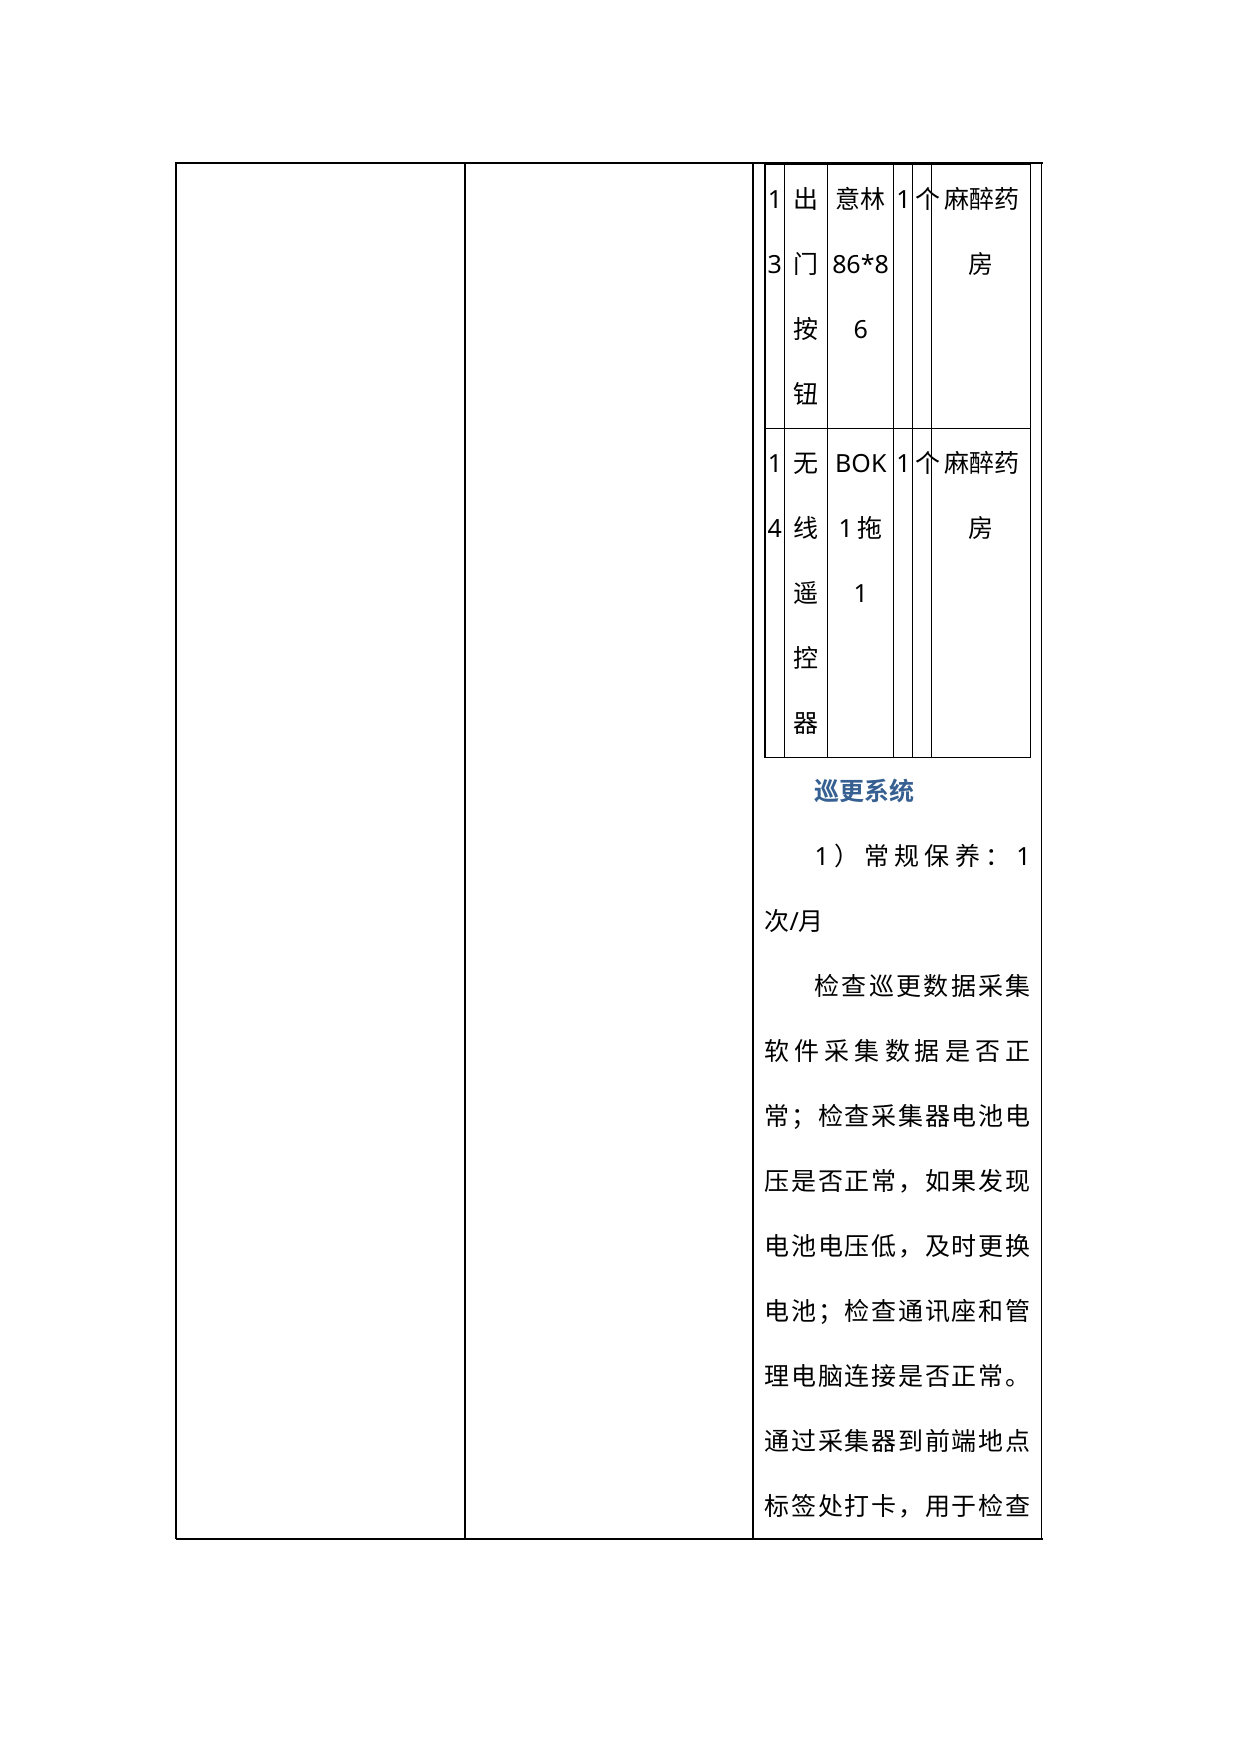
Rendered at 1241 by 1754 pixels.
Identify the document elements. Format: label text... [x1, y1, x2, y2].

table_cell 1 [177, 164, 464, 1538]
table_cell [754, 164, 1041, 1538]
table_cell ★ [466, 164, 752, 1538]
